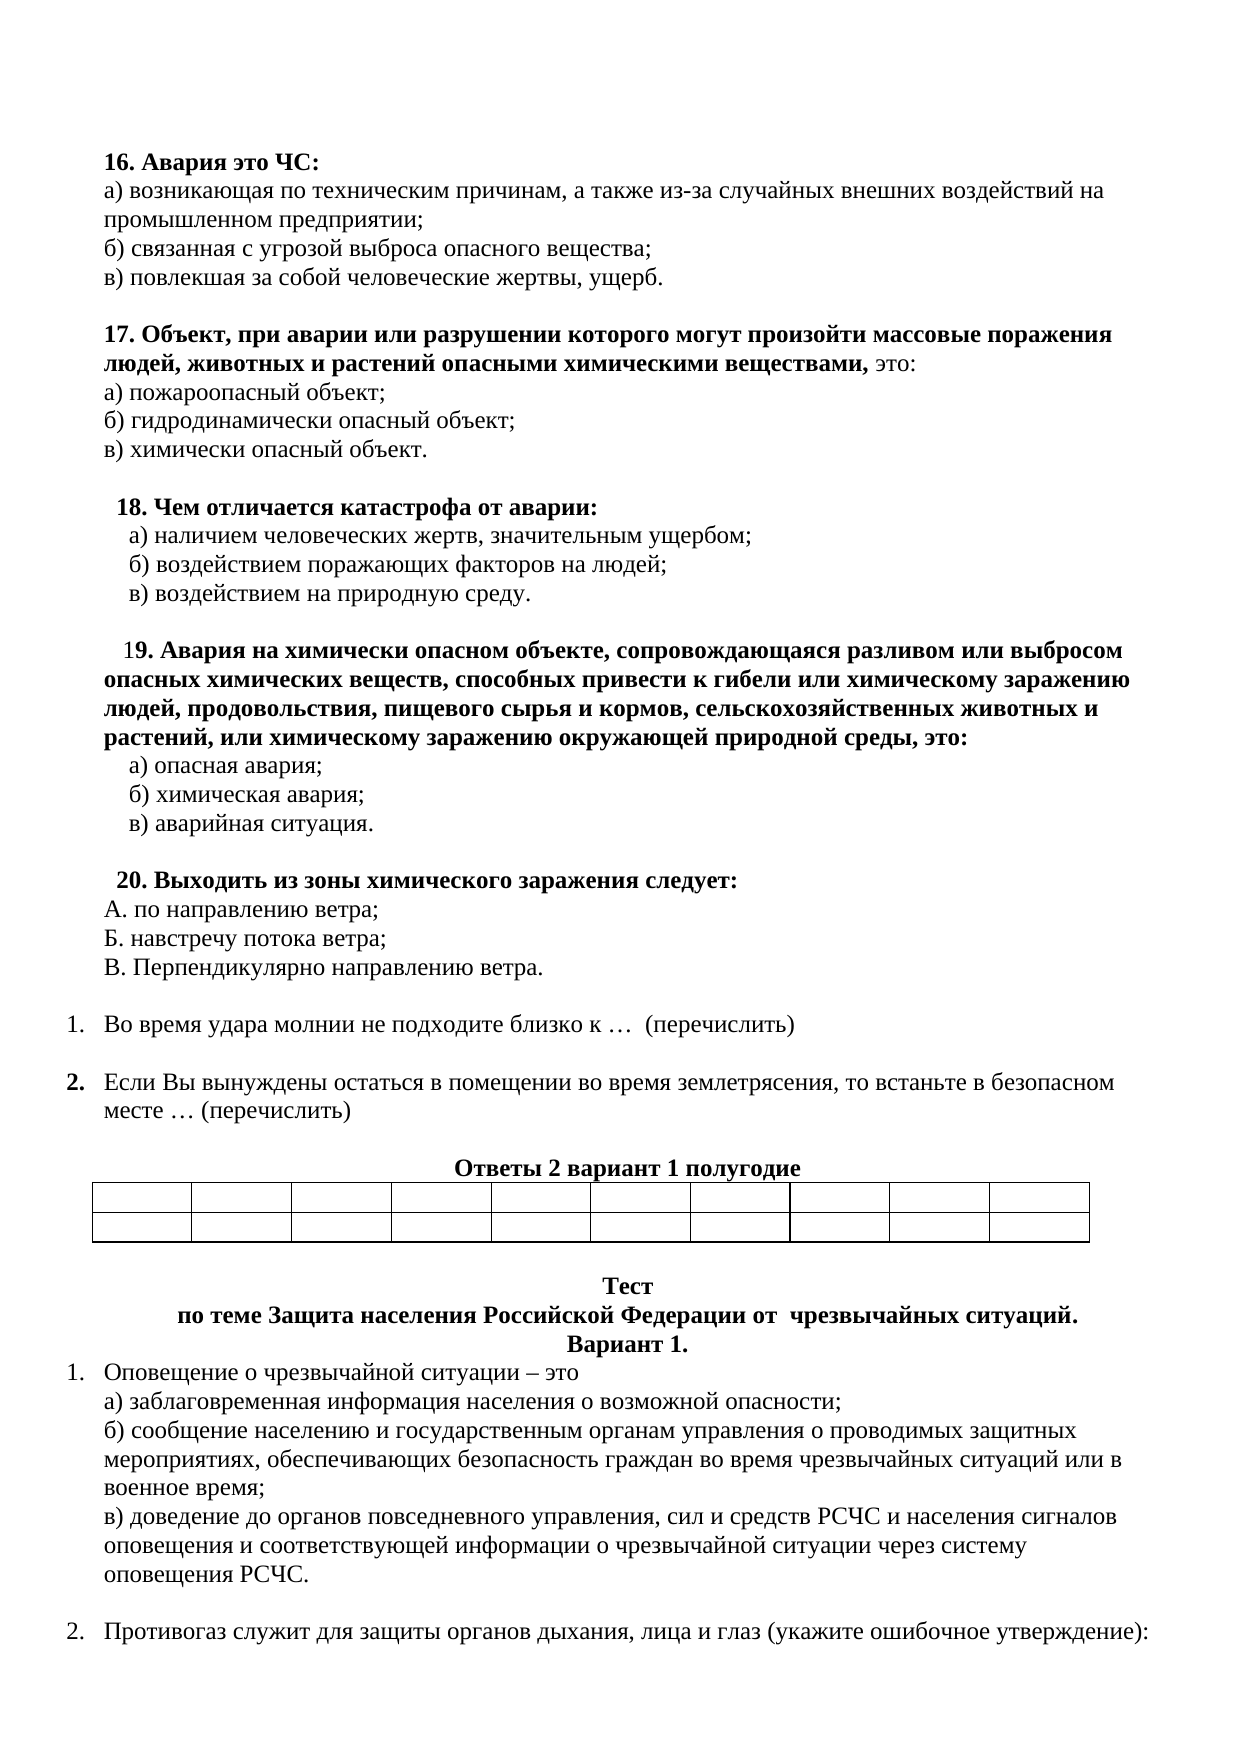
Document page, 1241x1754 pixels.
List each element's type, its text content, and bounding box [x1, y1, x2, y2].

table_cell [990, 1213, 1089, 1241]
text Вариант 1. [103, 1329, 1152, 1357]
text а) возникающая по техническим причинам, а также из-за случайных внешних воздействий на промышленном предприятии; [103, 176, 1152, 233]
table_header [990, 1183, 1089, 1212]
table_header [591, 1183, 690, 1212]
table_header [791, 1183, 889, 1212]
text в) повлекшая за собой человеческие жертвы, ущерб. [103, 262, 1152, 291]
table_cell [292, 1213, 391, 1241]
list Оповещение о чрезвычайной ситуации – это [66, 1357, 1152, 1386]
text 20. Выходить из зоны химического заражения следует: [103, 866, 1152, 894]
text а) заблаговременная информация населения о возможной опасности; [103, 1386, 1152, 1415]
table_cell [890, 1213, 989, 1241]
list Если Вы вынуждены остаться в помещении во время землетрясения, то встаньте в безопасном месте … (перечислить) [66, 1067, 1152, 1124]
list Во время удара молнии не подходите близко к … (перечислить) [66, 1009, 1152, 1038]
text 16. Авария это ЧС: [103, 147, 1152, 176]
text а) пожароопасный объект; [103, 377, 1152, 406]
table_header [890, 1183, 989, 1212]
text б) химическая авария; [103, 779, 1152, 808]
text б) гидродинамически опасный объект; [103, 406, 1152, 434]
table_header [492, 1183, 590, 1212]
text в) воздействием на природную среду. [103, 578, 1152, 607]
table_header [192, 1183, 291, 1212]
table_cell [691, 1213, 789, 1241]
text в) доведение до органов повседневного управления, сил и средств РСЧС и населения сигналов оповещения и соответствующей информации о чрезвычайной ситуации через систему оповещения РСЧС. [103, 1501, 1152, 1587]
table_header [93, 1183, 191, 1212]
text в) химически опасный объект. [103, 434, 1152, 463]
table_cell [192, 1213, 291, 1241]
list Противогаз служит для защиты органов дыхания, лица и глаз (укажите ошибочное утверждение): [66, 1616, 1152, 1645]
table_header [392, 1183, 491, 1212]
table_header [292, 1183, 391, 1212]
table_cell [591, 1213, 690, 1241]
text Тест [103, 1271, 1152, 1300]
text а) опасная авария; [103, 751, 1152, 779]
text Ответы 2 вариант 1 полугодие [103, 1153, 1152, 1182]
table_cell [392, 1213, 491, 1241]
text б) связанная с угрозой выброса опасного вещества; [103, 233, 1152, 262]
text б) воздействием поражающих факторов на людей; [103, 549, 1152, 578]
text Б. навстречу потока ветра; [103, 923, 1152, 952]
text А. по направлению ветра; [103, 894, 1152, 923]
table_cell [93, 1213, 191, 1241]
table_header [691, 1183, 789, 1212]
text по теме Защита населения Российской Федерации от чрезвычайных ситуаций. [103, 1300, 1152, 1329]
text в) аварийная ситуация. [103, 808, 1152, 837]
text 18. Чем отличается катастрофа от аварии: [103, 492, 1152, 521]
table_cell [791, 1213, 889, 1241]
text В. Перпендикулярно направлению ветра. [103, 952, 1152, 981]
text а) наличием человеческих жертв, значительным ущербом; [103, 521, 1152, 549]
text 19. Авария на химически опасном объекте, сопровождающаяся разливом или выбросом опасных химических веществ, способных привести к гибели или химическому заражению людей, продовольствия, пищевого сырья и кормов, сельскохозяйственных животных и растений, или химическому заражению окружающей природной среды, это: [103, 636, 1152, 751]
text б) сообщение населению и государственным органам управления о проводимых защитных мероприятиях, обеспечивающих безопасность граждан во время чрезвычайных ситуаций или в военное время; [103, 1415, 1152, 1501]
text 17. Объект, при аварии или разрушении которого могут произойти массовые поражения людей, животных и растений опасными химическими веществами, это: [103, 319, 1152, 377]
table_cell [492, 1213, 590, 1241]
